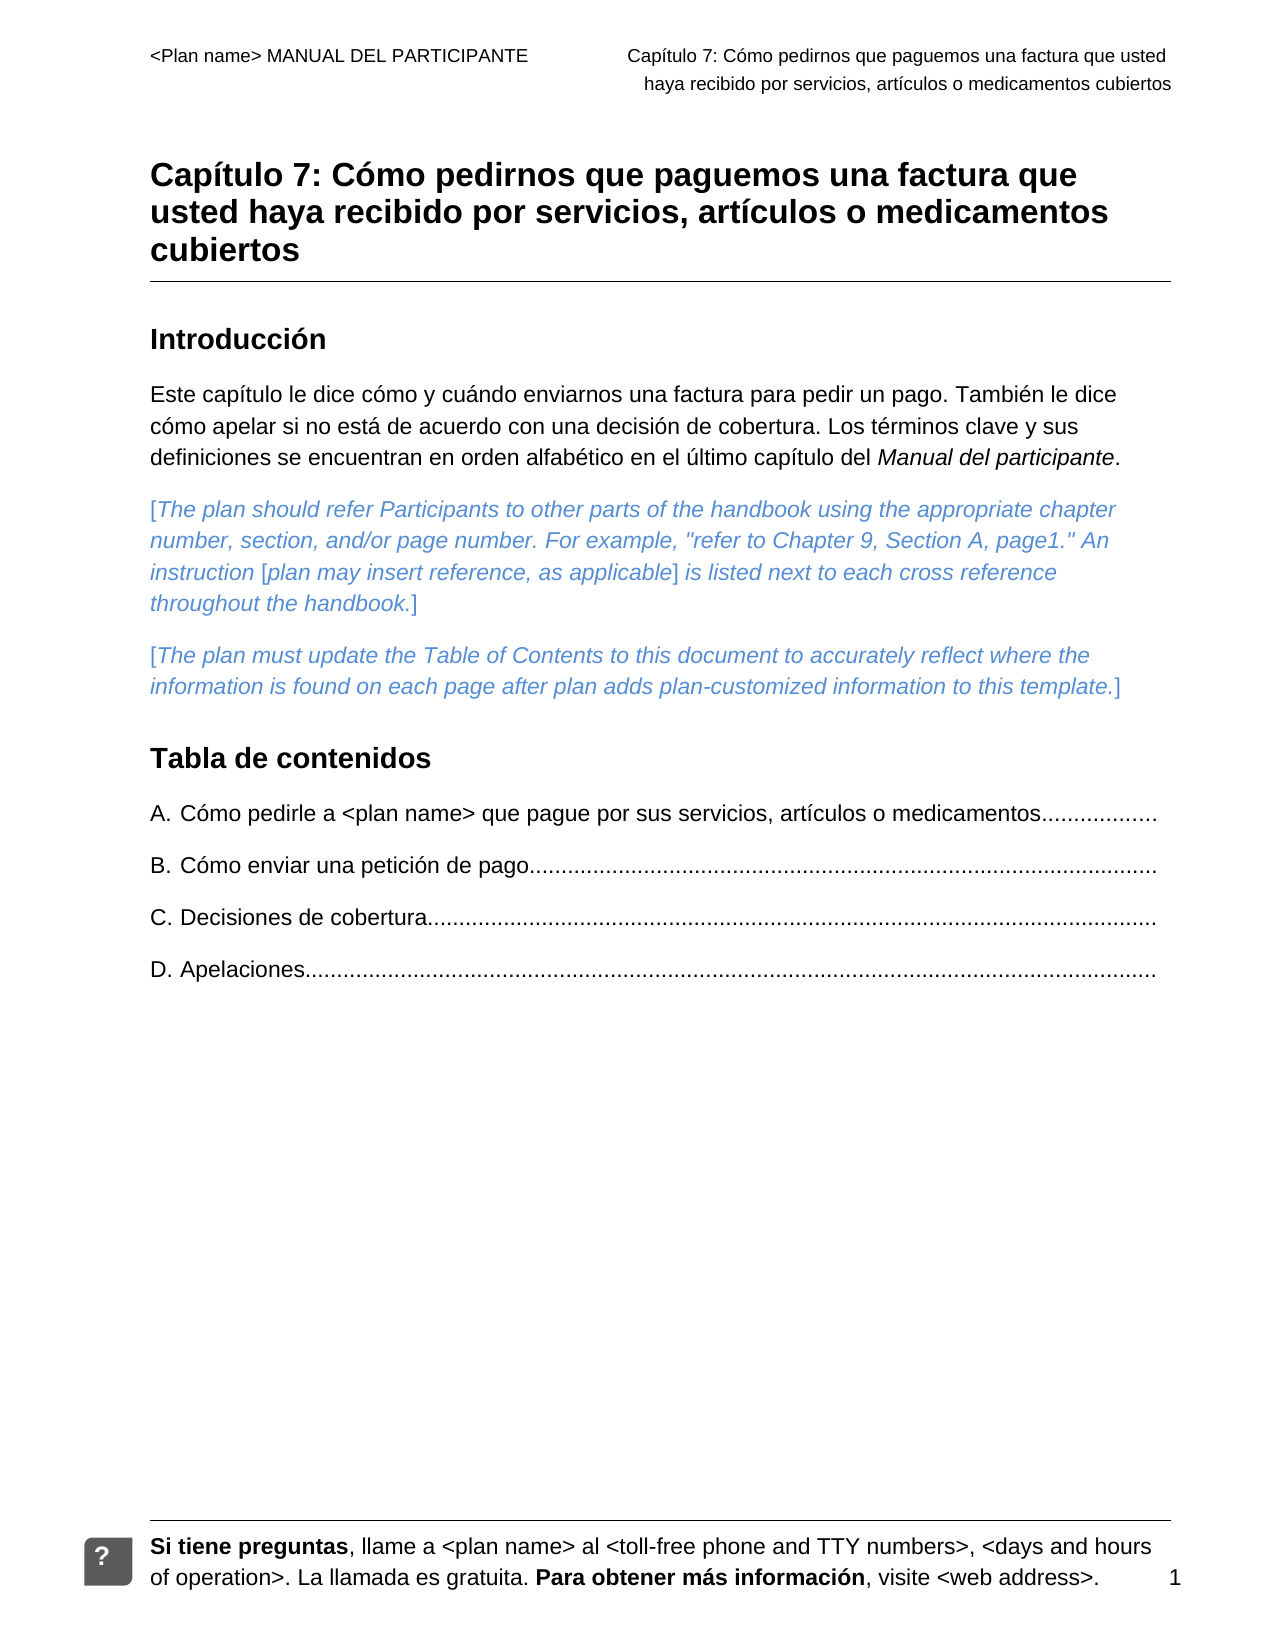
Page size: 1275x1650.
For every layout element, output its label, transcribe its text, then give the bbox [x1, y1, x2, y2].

text Este capítulo le dice cómo y cuándo enviarnos una factura para pedir un pago. También le dice cómo apelar si no está de acuerdo con una decisión de cobertura. Los términos clave y sus definiciones se encuentran en orden alfabético en el último capítulo del Manual del participante. [150, 378, 1171, 472]
text [The plan must update the Table of Contents to this document to accurately reflect where the information is found on each page after plan adds plan-customized information to this template.] [150, 638, 1171, 701]
text Introducción [150, 319, 1171, 357]
subtitle Capítulo 7: Cómo pedirnos que paguemos una factura que usted haya recibido por servicios, artículos o medicamentos cubiertos [150, 156, 1171, 281]
text [The plan should refer Participants to other parts of the handbook using the appropriate chapter number, section, and/or page number. For example, "refer to Chapter 9, Section A, page1." An instruction [plan may insert reference, as applicable] is listed next to each cross reference throughout the handbook.] [150, 492, 1171, 617]
